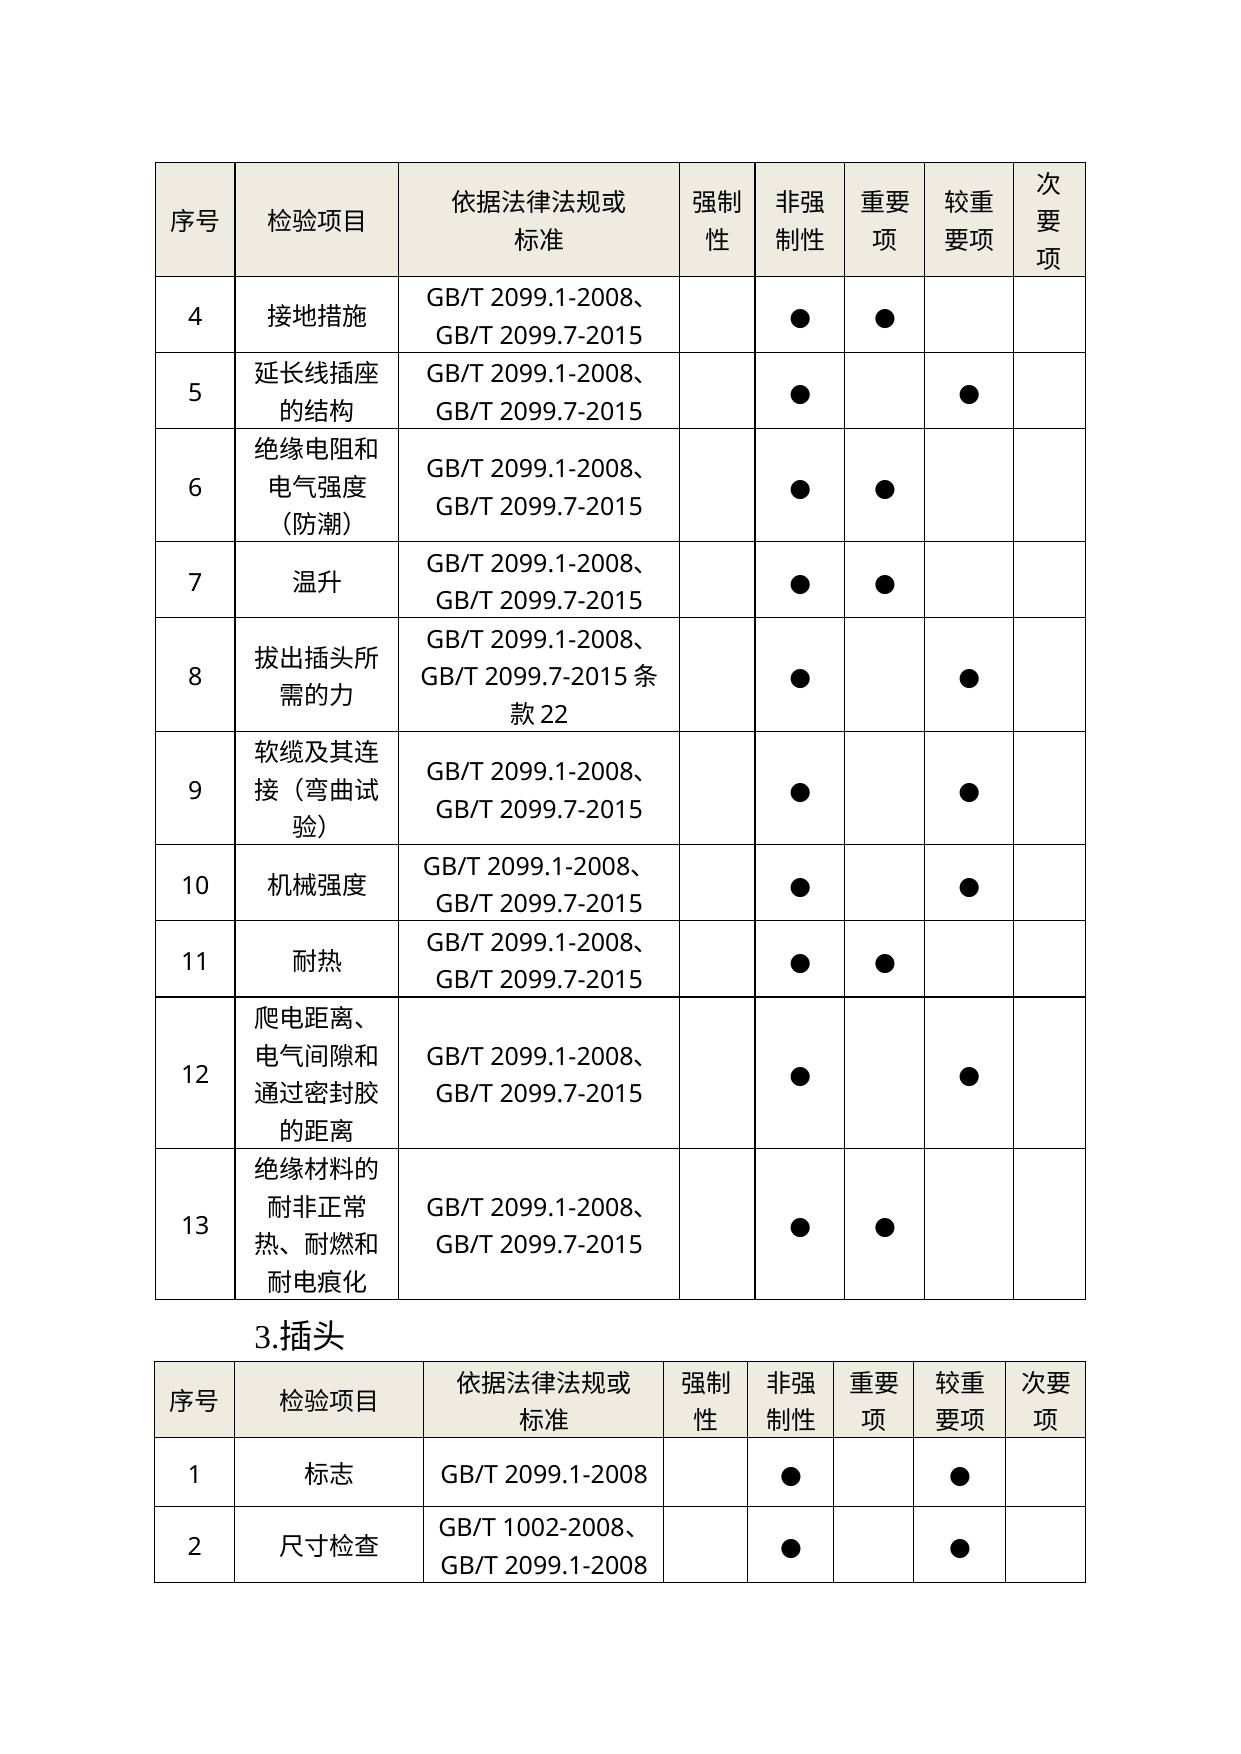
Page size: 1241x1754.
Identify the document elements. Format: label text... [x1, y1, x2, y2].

table_header 次要项 [1006, 1362, 1085, 1437]
table_cell 4 [156, 277, 234, 352]
table_cell ● [845, 429, 924, 541]
table_cell GB/T 2099.1-2008、 GB/T 2099.7-2015 [399, 429, 679, 541]
table_cell [1014, 732, 1085, 844]
table_header 强制性 [664, 1362, 747, 1437]
table_cell [1014, 277, 1085, 352]
table_cell [1014, 542, 1085, 617]
table_cell 绝缘材料的耐非正常热、耐燃和耐电痕化 [236, 1149, 398, 1298]
table_cell [845, 845, 924, 920]
table_cell ● [925, 845, 1013, 920]
table_cell [680, 1149, 754, 1298]
table_cell [664, 1438, 747, 1506]
table_cell GB/T 2099.1-2008、 GB/T 2099.7-2015 [399, 542, 679, 617]
table_cell GB/T 2099.1-2008、 GB/T 2099.7-2015 [399, 845, 679, 920]
table_cell ● [845, 1149, 924, 1298]
table_cell 标志 [235, 1438, 423, 1506]
table_cell [1014, 921, 1085, 996]
table_cell [845, 353, 924, 428]
table_cell GB/T 1002-2008、 GB/T 2099.1-2008 [424, 1507, 663, 1582]
table_cell ● [756, 277, 844, 352]
table_cell [845, 618, 924, 731]
table_cell 11 [156, 921, 234, 996]
table_cell 12 [156, 998, 234, 1147]
table_cell [1014, 845, 1085, 920]
table_cell ● [748, 1438, 833, 1506]
table_cell 尺寸检查 [235, 1507, 423, 1582]
table_cell GB/T 2099.1-2008、 GB/T 2099.7-2015 [399, 732, 679, 844]
table_cell [680, 618, 754, 731]
table_cell ● [925, 998, 1013, 1147]
table_cell 7 [156, 542, 234, 617]
table_cell [1014, 353, 1085, 428]
table_header 重要项 [845, 163, 924, 276]
table_cell ● [925, 353, 1013, 428]
table_cell [845, 732, 924, 844]
table_cell [680, 429, 754, 541]
table_header 较重要项 [925, 163, 1013, 276]
table_cell [1006, 1507, 1085, 1582]
table_cell 1 [155, 1438, 234, 1506]
table_cell 温升 [236, 542, 398, 617]
table_cell 13 [156, 1149, 234, 1298]
table_cell ● [756, 732, 844, 844]
table_cell [925, 277, 1013, 352]
table_cell [664, 1507, 747, 1582]
table_cell [845, 998, 924, 1147]
table_cell 拔出插头所需的力 [236, 618, 398, 731]
table_cell ● [845, 921, 924, 996]
table_cell ● [845, 542, 924, 617]
table_cell [925, 1149, 1013, 1298]
table_header 检验项目 [236, 163, 398, 276]
table_cell 6 [156, 429, 234, 541]
table_cell [680, 732, 754, 844]
table_cell ● [756, 618, 844, 731]
table_cell [925, 429, 1013, 541]
table_cell 机械强度 [236, 845, 398, 920]
table_cell 10 [156, 845, 234, 920]
table_header 检验项目 [235, 1362, 423, 1437]
table_header 次要项 [1014, 163, 1085, 276]
table_header 非强制性 [748, 1362, 833, 1437]
table_cell ● [845, 277, 924, 352]
table_cell GB/T 2099.1-2008、 GB/T 2099.7-2015 [399, 1149, 679, 1298]
table_cell [1014, 998, 1085, 1147]
table_cell [834, 1507, 913, 1582]
table_cell [1006, 1438, 1085, 1506]
table_cell ● [914, 1507, 1005, 1582]
table_cell ● [756, 353, 844, 428]
table_cell 接地措施 [236, 277, 398, 352]
table_cell 2 [155, 1507, 234, 1582]
table_cell [680, 353, 754, 428]
table_cell [680, 845, 754, 920]
table_cell GB/T 2099.1-2008、 GB/T 2099.7-2015 [399, 353, 679, 428]
table_header 序号 [156, 163, 234, 276]
table_cell GB/T 2099.1-2008、 GB/T 2099.7-2015 [399, 277, 679, 352]
table_cell 绝缘电阻和电气强度（防潮） [236, 429, 398, 541]
table_cell 软缆及其连接（弯曲试验） [236, 732, 398, 844]
table_cell 5 [156, 353, 234, 428]
table_cell ● [756, 542, 844, 617]
table_cell 爬电距离、电气间隙和通过密封胶的距离 [236, 998, 398, 1147]
table_header 非强制性 [756, 163, 844, 276]
table_header 重要项 [834, 1362, 913, 1437]
table_cell [680, 542, 754, 617]
table_cell ● [756, 921, 844, 996]
table_cell ● [748, 1507, 833, 1582]
table_cell [925, 542, 1013, 617]
table_cell [834, 1438, 913, 1506]
table_cell ● [756, 429, 844, 541]
table_cell 耐热 [236, 921, 398, 996]
table_cell 8 [156, 618, 234, 731]
text 3.插头 [187, 1300, 1053, 1361]
table_cell [680, 921, 754, 996]
table_cell [680, 277, 754, 352]
table_cell GB/T 2099.1-2008、 GB/T 2099.7-2015 [399, 921, 679, 996]
table_cell GB/T 2099.1-2008、 GB/T 2099.7-2015 [399, 998, 679, 1147]
table_cell [680, 998, 754, 1147]
table_cell [1014, 1149, 1085, 1298]
table_cell ● [925, 618, 1013, 731]
table_cell [1014, 429, 1085, 541]
table_cell ● [756, 845, 844, 920]
table_cell ● [756, 998, 844, 1147]
table_header 强制性 [680, 163, 754, 276]
table_cell ● [925, 732, 1013, 844]
table_cell GB/T 2099.1-2008 [424, 1438, 663, 1506]
table_header 序号 [155, 1362, 234, 1437]
table_header 依据法律法规或 标准 [399, 163, 679, 276]
table_cell GB/T 2099.1-2008、 GB/T 2099.7-2015条款22 [399, 618, 679, 731]
table_cell [925, 921, 1013, 996]
table_cell 9 [156, 732, 234, 844]
table_header 依据法律法规或 标准 [424, 1362, 663, 1437]
table_cell ● [756, 1149, 844, 1298]
table_cell 延长线插座的结构 [236, 353, 398, 428]
table_cell ● [914, 1438, 1005, 1506]
table_header 较重要项 [914, 1362, 1005, 1437]
table_cell [1014, 618, 1085, 731]
